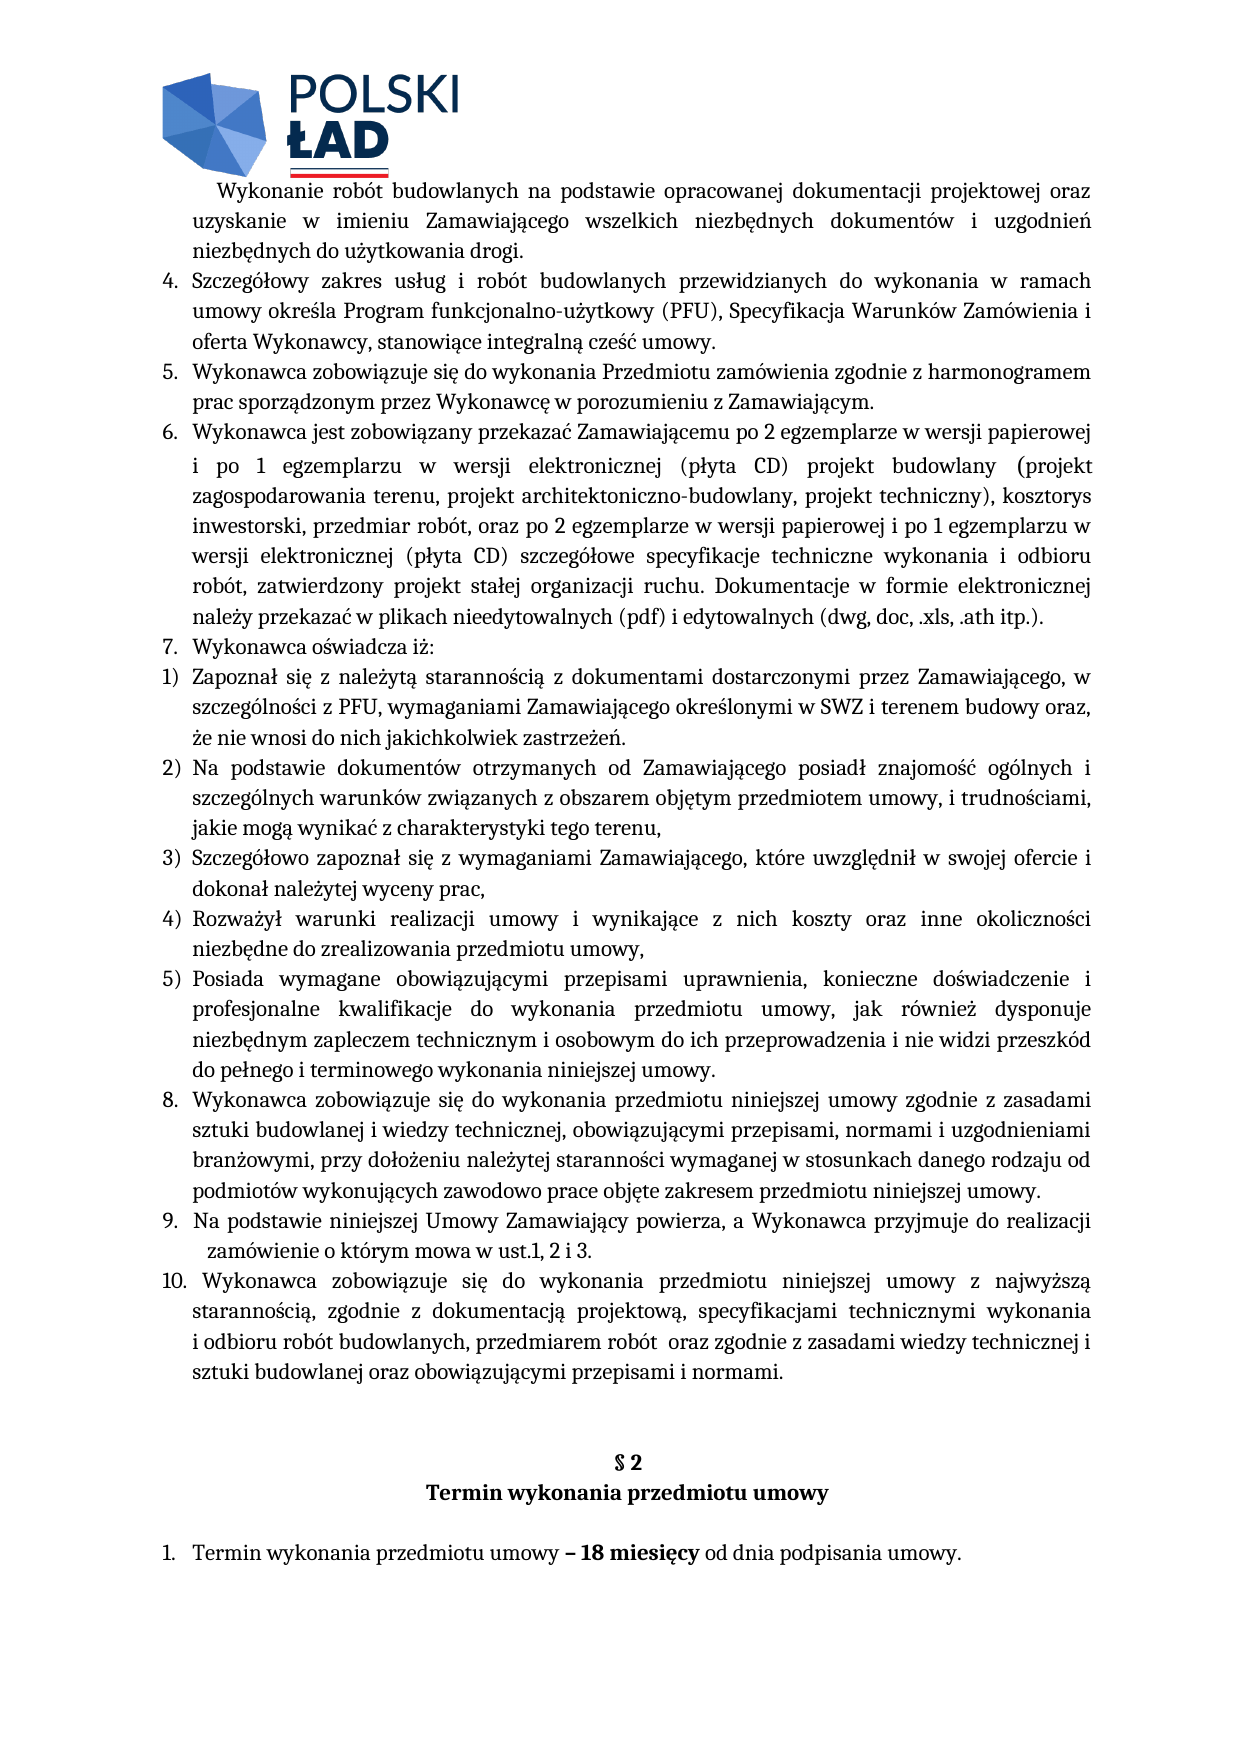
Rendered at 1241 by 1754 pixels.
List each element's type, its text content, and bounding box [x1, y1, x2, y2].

text 8. Wykonawca zobowiązuje się do wykonania przedmiotu niniejszej umowy zgodnie z zasadami sztuki budowlanej i wiedzy technicznej, obowiązującymi przepisami, normami i uzgodnieniami branżowymi, przy dołożeniu należytej staranności wymaganej w stosunkach danego rodzaju od podmiotów wykonujących zawodowo prace objęte zakresem przedmiotu niniejszej umowy. [162, 1087, 1092, 1204]
text 5. Wykonawca zobowiązuje się do wykonania Przedmiotu zamówienia zgodnie z harmonogramem prac sporządzonym przez Wykonawcę w porozumieniu z Zamawiającym. [162, 359, 1092, 415]
text 4. Szczegółowy zakres usług i robót budowlanych przewidzianych do wykonania w ramach umowy określa Program funkcjonalno-użytkowy (PFU), Specyfikacja Warunków Zamówienia i oferta Wykonawcy, stanowiące integralną cześć umowy. [162, 268, 1092, 355]
text § 2 [162, 1449, 1092, 1476]
text 7. Wykonawca oświadcza iż: [162, 634, 1092, 660]
text 6. Wykonawca jest zobowiązany przekazać Zamawiającemu po 2 egzemplarze w wersji papierowej i po 1 egzemplarzu w wersji elektronicznej (płyta CD) projekt budowlany (projekt zagospodarowania terenu, projekt architektoniczno-budowlany, projekt techniczny), kosztorys inwestorski, przedmiar robót, oraz po 2 egzemplarze w wersji papierowej i po 1 egzemplarzu w wersji elektronicznej (płyta CD) szczegółowe specyfikacje techniczne wykonania i odbioru robót, zatwierdzony projekt stałej organizacji ruchu. Dokumentacje w formie elektronicznej należy przekazać w plikach nieedytowalnych (pdf) i edytowalnych (dwg, doc, .xls, .ath itp.). [162, 419, 1092, 630]
text 9. Na podstawie niniejszej Umowy Zamawiający powierza, a Wykonawca przyjmuje do realizacji zamówienie o którym mowa w ust.1, 2 i 3. [162, 1208, 1092, 1264]
text 10. Wykonawca zobowiązuje się do wykonania przedmiotu niniejszej umowy z najwyższą starannością, zgodnie z dokumentacją projektową, specyfikacjami technicznymi wykonania i odbioru robót budowlanych, przedmiarem robót oraz zgodnie z zasadami wiedzy technicznej i sztuki budowlanej oraz obowiązującymi przepisami i normami. [162, 1268, 1092, 1385]
text 2) Na podstawie dokumentów otrzymanych od Zamawiającego posiadł znajomość ogólnych i szczególnych warunków związanych z obszarem objętym przedmiotem umowy, i trudnościami, jakie mogą wynikać z charakterystyki tego terenu, [162, 754, 1092, 841]
text 5) Posiada wymagane obowiązującymi przepisami uprawnienia, konieczne doświadczenie i profesjonalne kwalifikacje do wykonania przedmiotu umowy, jak również dysponuje niezbędnym zapleczem technicznym i osobowym do ich przeprowadzenia i nie widzi przeszkód do pełnego i terminowego wykonania niniejszej umowy. [162, 966, 1092, 1083]
text Termin wykonania przedmiotu umowy [162, 1479, 1092, 1506]
text 4) Rozważył warunki realizacji umowy i wynikające z nich koszty oraz inne okoliczności niezbędne do zrealizowania przedmiotu umowy, [162, 906, 1092, 962]
text 1. Termin wykonania przedmiotu umowy – 18 miesięcy od dnia podpisania umowy. [162, 1540, 1092, 1566]
text 1) Zapoznał się z należytą starannością z dokumentami dostarczonymi przez Zamawiającego, w szczególności z PFU, wymaganiami Zamawiającego określonymi w SWZ i terenem budowy oraz, że nie wnosi do nich jakichkolwiek zastrzeżeń. [162, 664, 1092, 751]
picture [162, 73, 458, 178]
text 3) Szczegółowo zapoznał się z wymaganiami Zamawiającego, które uwzględnił w swojej ofercie i dokonał należytej wyceny prac, [162, 845, 1092, 902]
text Wykonanie robót budowlanych na podstawie opracowanej dokumentacji projektowej oraz uzyskanie w imieniu Zamawiającego wszelkich niezbędnych dokumentów i uzgodnień niezbędnych do użytkowania drogi. [162, 177, 1092, 264]
